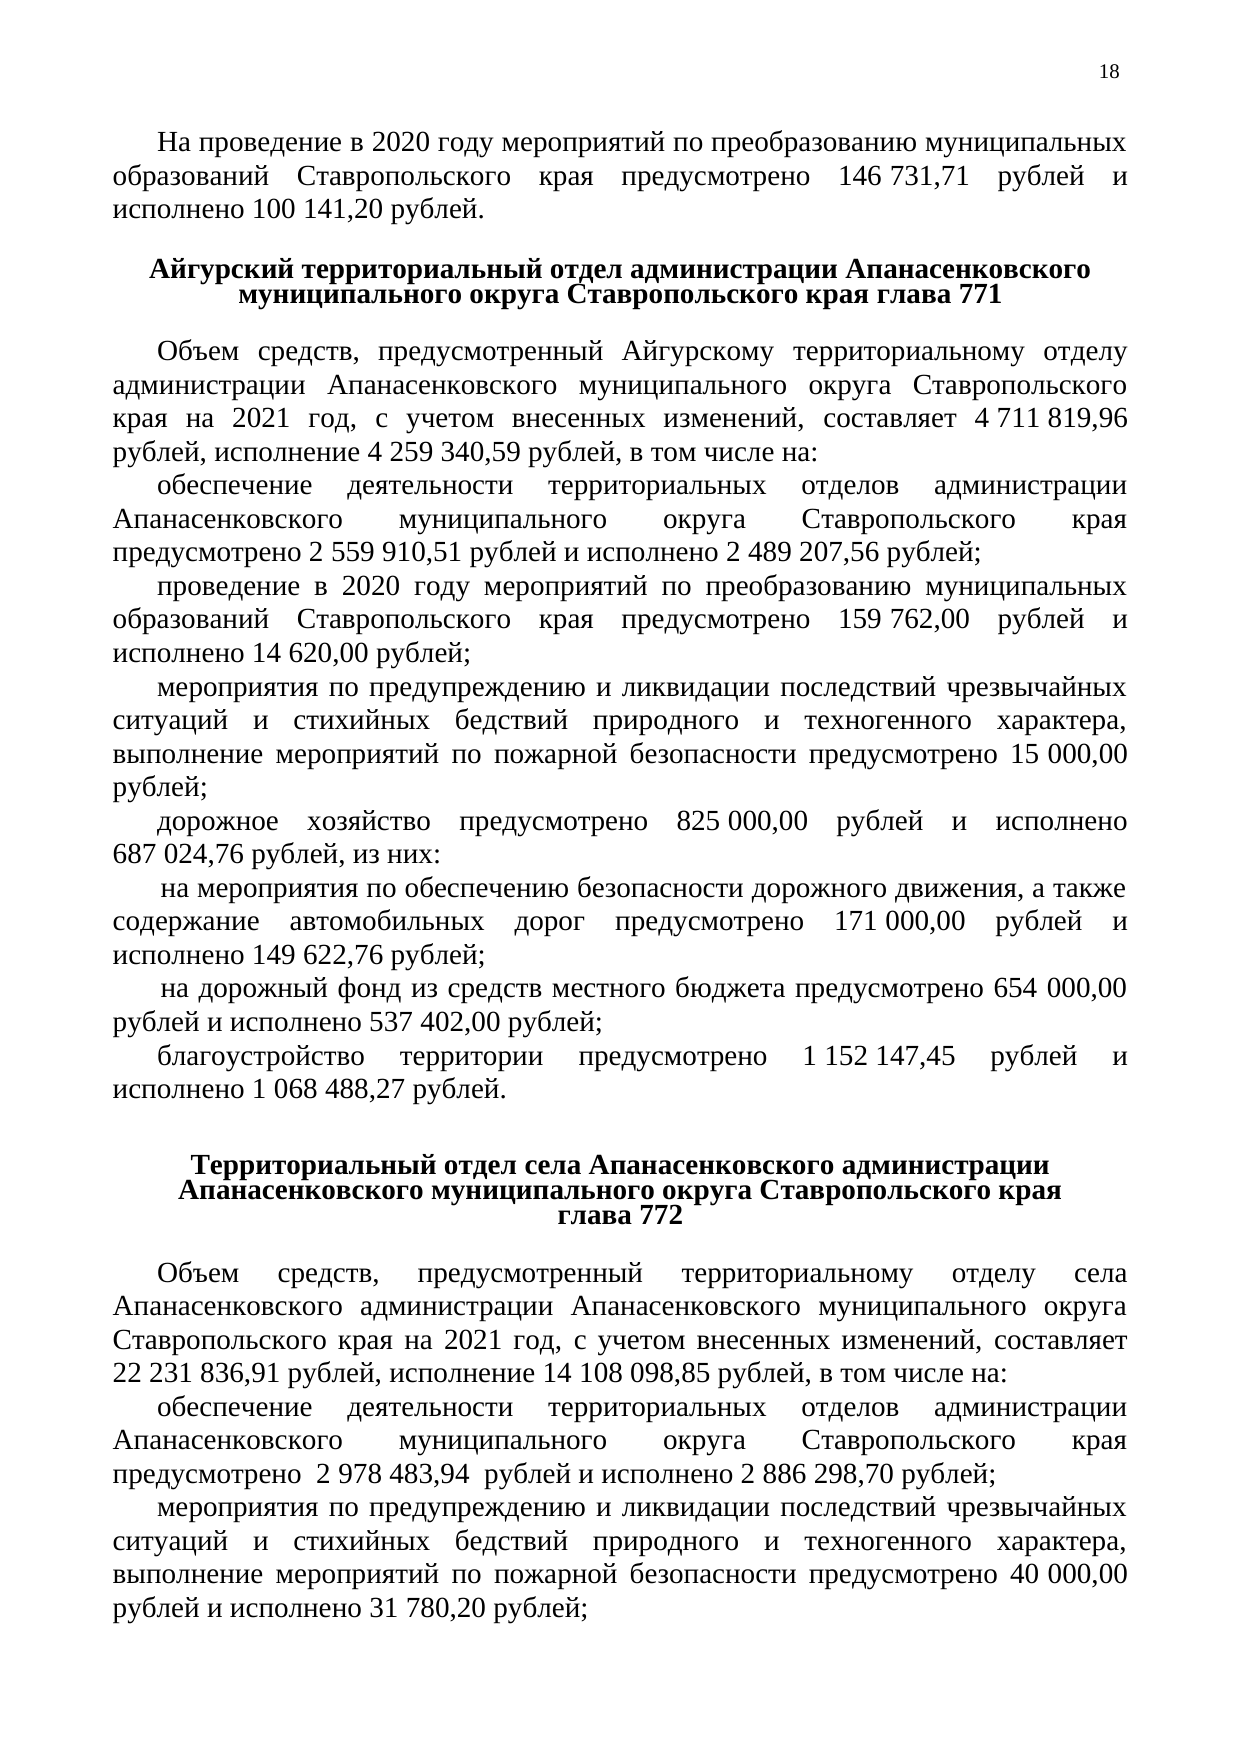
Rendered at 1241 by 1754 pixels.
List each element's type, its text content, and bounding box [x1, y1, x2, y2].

text мероприятия по предупреждению и ликвидации последствий чрезвычайных ситуаций и стихийных бедствий природного и техногенного характера, выполнение мероприятий по пожарной безопасности предусмотрено 15 000,00 рублей; [112, 669, 1128, 803]
text Объем средств, предусмотренный территориальному отделу села Апанасенковского администрации Апанасенковского муниципального округа Ставропольского края на 2021 год, с учетом внесенных изменений, составляет 22 231 836,91 рублей, исполнение 14 108 098,85 рублей, в том числе на: [112, 1255, 1128, 1389]
text Территориальный отдел села Апанасенковского администрации Апанасенковского муниципального округа Ставропольского края [112, 1155, 1128, 1205]
text дорожное хозяйство предусмотрено 825 000,00 рублей и исполнено 687 024,76 рублей, из них: [112, 803, 1128, 870]
text обеспечение деятельности территориальных отделов администрации Апанасенковского муниципального округа Ставропольского края предусмотрено 2 559 910,51 рублей и исполнено 2 489 207,56 рублей; [112, 467, 1128, 568]
text на мероприятия по обеспечению безопасности дорожного движения, а также содержание автомобильных дорог предусмотрено 171 000,00 рублей и исполнено 149 622,76 рублей; [112, 870, 1128, 971]
text мероприятия по предупреждению и ликвидации последствий чрезвычайных ситуаций и стихийных бедствий природного и техногенного характера, выполнение мероприятий по пожарной безопасности предусмотрено 40 000,00 рублей и исполнено 31 780,20 рублей; [112, 1489, 1128, 1624]
text глава 772 [112, 1205, 1128, 1230]
text проведение в 2020 году мероприятий по преобразованию муниципальных образований Ставропольского края предусмотрено 159 762,00 рублей и исполнено 14 620,00 рублей; [112, 568, 1128, 669]
text обеспечение деятельности территориальных отделов администрации Апанасенковского муниципального округа Ставропольского края предусмотрено 2 978 483,94 рублей и исполнено 2 886 298,70 рублей; [112, 1389, 1128, 1489]
text благоустройство территории предусмотрено 1 152 147,45 рублей и исполнено 1 068 488,27 рублей. [112, 1038, 1128, 1105]
text На проведение в 2020 году мероприятий по преобразованию муниципальных образований Ставропольского края предусмотрено 146 731,71 рублей и исполнено 100 141,20 рублей. [112, 124, 1128, 225]
text Айгурский территориальный отдел администрации Апанасенковского муниципального округа Ставропольского края глава 771 [112, 258, 1128, 308]
text на дорожный фонд из средств местного бюджета предусмотрено 654 000,00 рублей и исполнено 537 402,00 рублей; [112, 971, 1128, 1038]
text Объем средств, предусмотренный Айгурскому территориальному отделу администрации Апанасенковского муниципального округа Ставропольского края на 2021 год, с учетом внесенных изменений, составляет 4 711 819,96 рублей, исполнение 4 259 340,59 рублей, в том числе на: [112, 333, 1128, 467]
